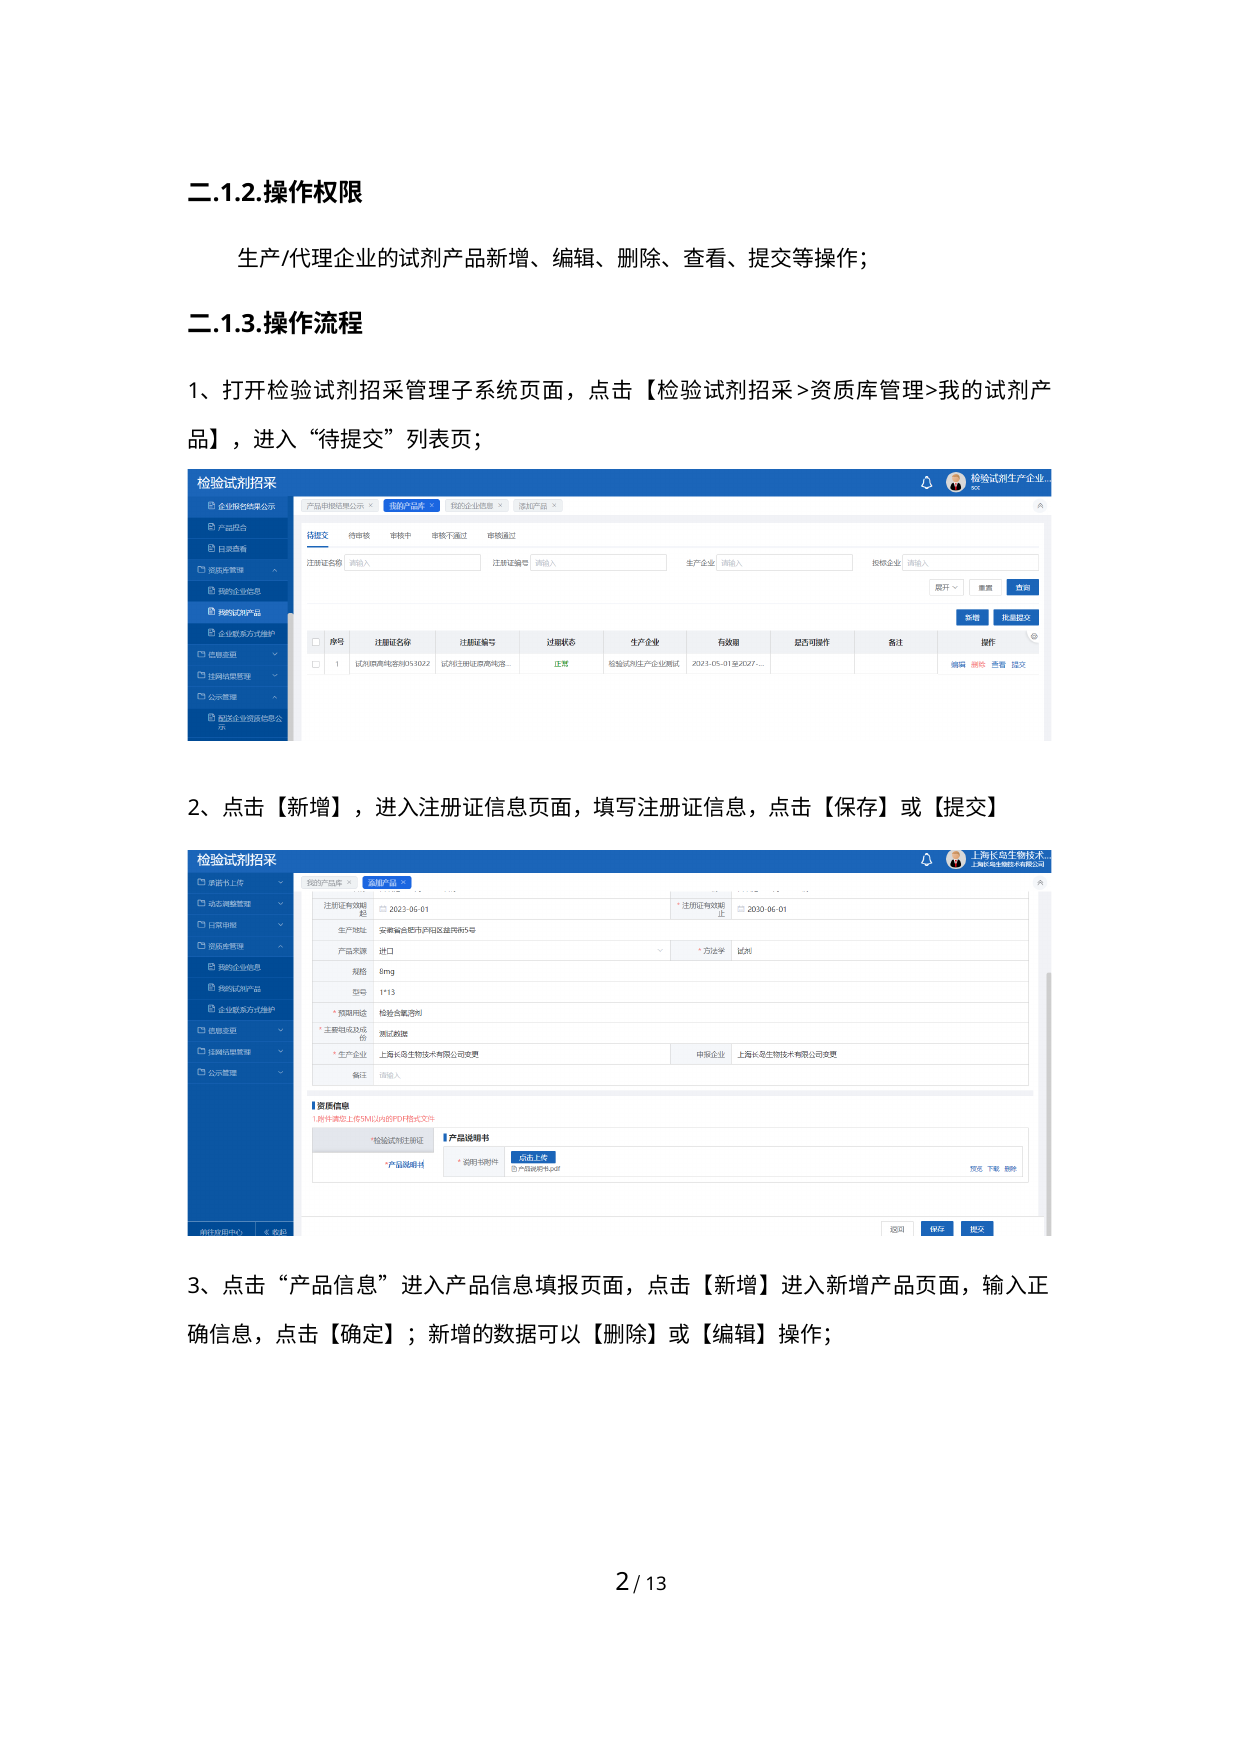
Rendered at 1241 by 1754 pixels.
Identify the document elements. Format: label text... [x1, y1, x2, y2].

picture [187, 469, 1052, 741]
list 点击“产品信息”进入产品信息填报页面，点击【新增】进入新增产品页面，输入正确信息，点击【确定】；新增的数据可以【删除】或【编辑】操作； [187, 1268, 1053, 1349]
picture [187, 850, 1052, 1236]
list 点击【新增】，进入注册证信息页面，填写注册证信息，点击【保存】或【提交】 [187, 789, 1053, 822]
subtitle 操作权限 [187, 158, 1053, 223]
list 打开检验试剂招采管理子系统页面，点击【检验试剂招采>资质库管理>我的试剂产品】，进入“待提交”列表页； [187, 372, 1053, 454]
subtitle 操作流程 [187, 289, 1053, 354]
text 生产/代理企业的试剂产品新增、编辑、删除、查看、提交等操作； [187, 241, 1053, 273]
